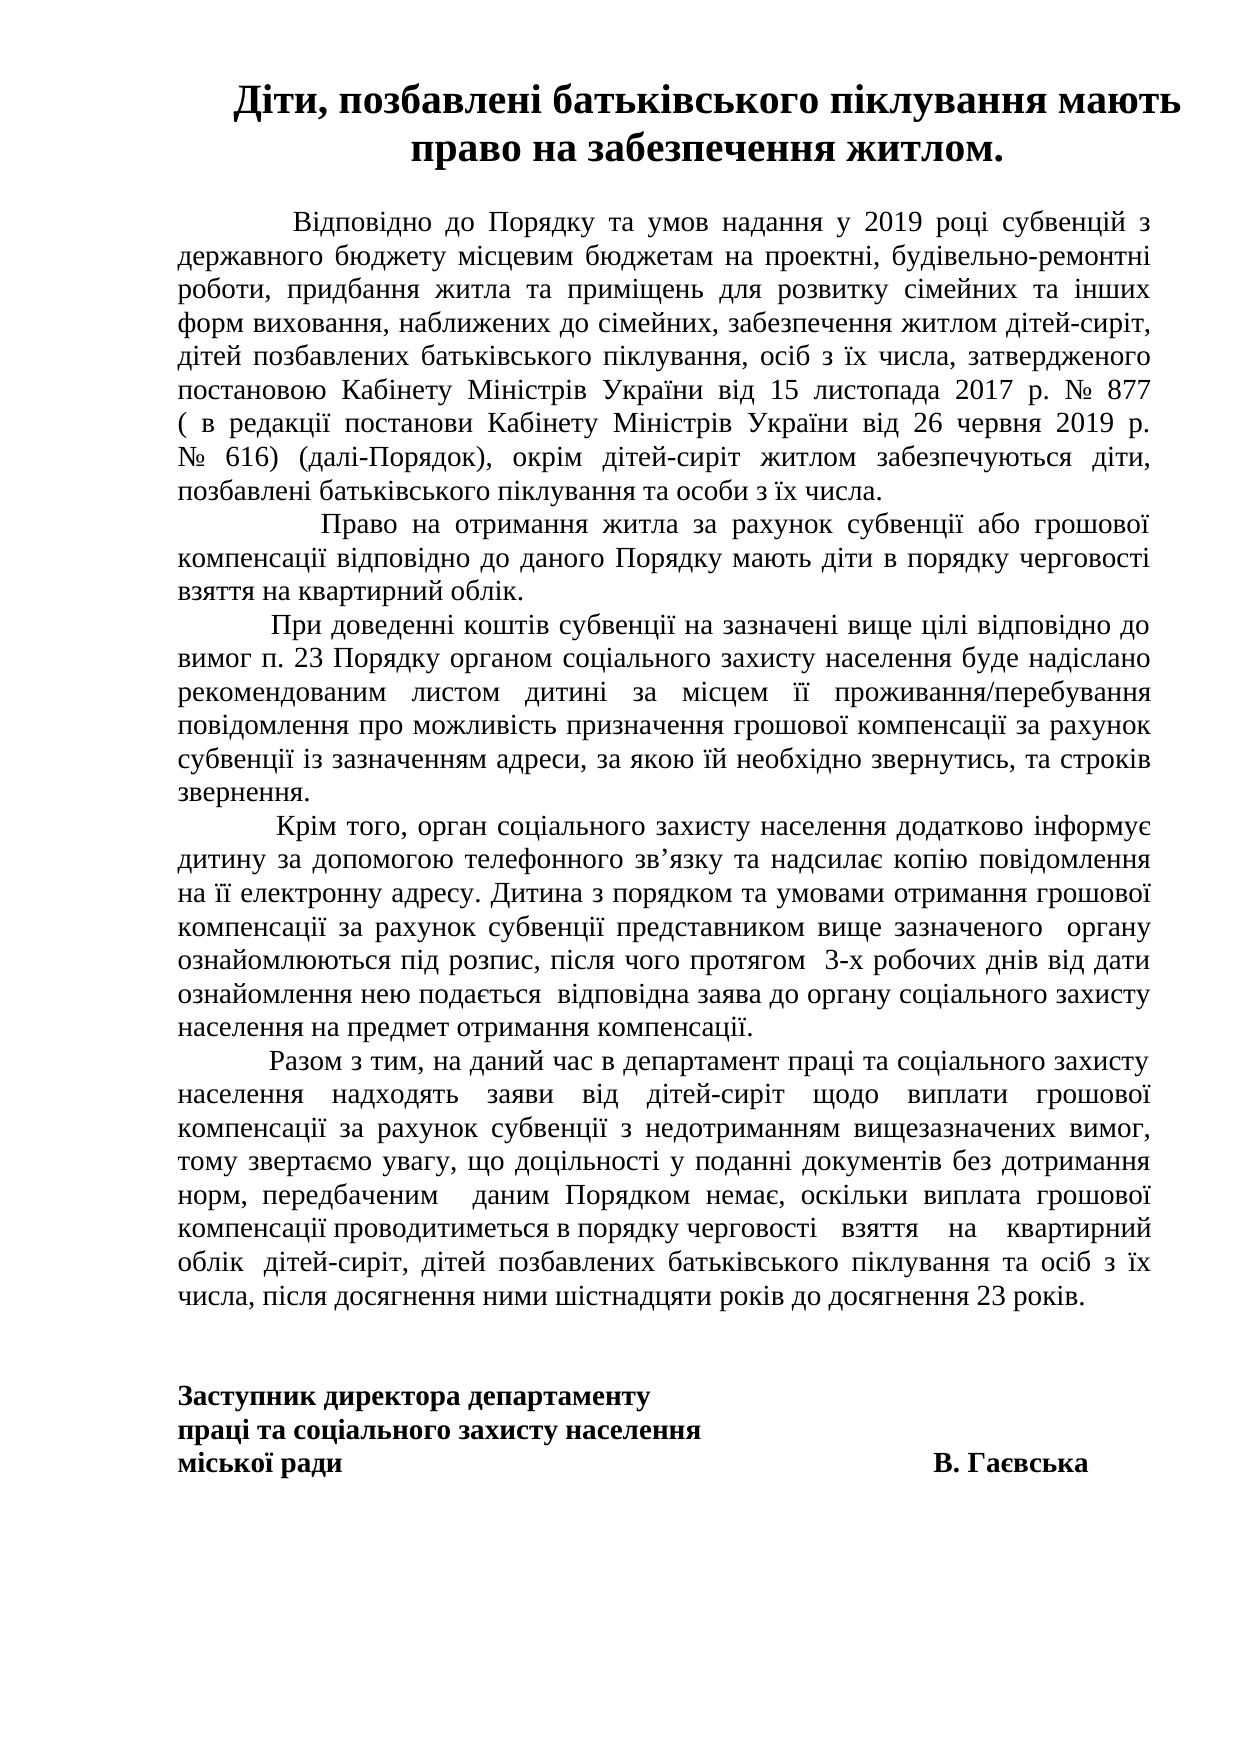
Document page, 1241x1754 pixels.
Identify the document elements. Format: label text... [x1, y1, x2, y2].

text Разом з тим, на даний час в департамент праці та соціального захисту населення надходять заяви від дітей-сиріт щодо виплати грошової компенсації за рахунок субвенції з недотриманням вищезазначених вимог, тому звертаємо увагу, що доцільності у поданні документів без дотримання норм, передбаченим даним Порядком немає, оскільки виплата грошової компенсації проводитиметься в порядку черговості взяття на квартирний облік дітей-сиріт, дітей позбавлених батьківського піклування та осіб з їх числа, після досягнення ними шістнадцяти років до досягнення 23 років. [177, 1043, 1152, 1345]
text міської ради В. Гаєвська [177, 1445, 1152, 1479]
text праці та соціального захисту населення [177, 1412, 1152, 1445]
text Заступник директора департаменту [177, 1378, 1152, 1412]
text При доведенні коштів субвенції на зазначені вище цілі відповідно до вимог п. 23 Порядку органом соціального захисту населення буде надіслано рекомендованим листом дитині за місцем її проживання/перебування повідомлення про можливість призначення грошової компенсації за рахунок субвенції із зазначенням адреси, за якою їй необхідно звернутись, та строків звернення. [177, 607, 1152, 808]
text Право на отримання житла за рахунок субвенції або грошової компенсації відповідно до даного Порядку мають діти в порядку черговості взяття на квартирний облік. [177, 506, 1152, 607]
text Крім того, орган соціального захисту населення додатково інформує дитину за допомогою телефонного зв’язку та надсилає копію повідомлення на її електронну адресу. Дитина з порядком та умовами отримання грошової компенсації за рахунок субвенції представником вище зазначеного органу ознайомлюються під розпис, після чого протягом 3-х робочих днів від дати ознайомлення нею подається відповідна заява до органу соціального захисту населення на предмет отримання компенсації. [177, 808, 1152, 1043]
text Відповідно до Порядку та умов надання у 2019 році субвенцій з державного бюджету місцевим бюджетам на проектні, будівельно-ремонтні роботи, придбання житла та приміщень для розвитку сімейних та інших форм виховання, наближених до сімейних, забезпечення житлом дітей-сиріт, дітей позбавлених батьківського піклування, осіб з їх числа, затвердженого постановою Кабінету Міністрів України від 15 листопада 2017 р. № 877 ( в редакції постанови Кабінету Міністрів України від 26 червня 2019 р. № 616) (далі-Порядок), окрім дітей-сиріт житлом забезпечуються діти, позбавлені батьківського піклування та особи з їх числа. [177, 204, 1152, 506]
text Діти, позбавлені батьківського піклування мають право на забезпечення житлом. [202, 75, 1212, 171]
